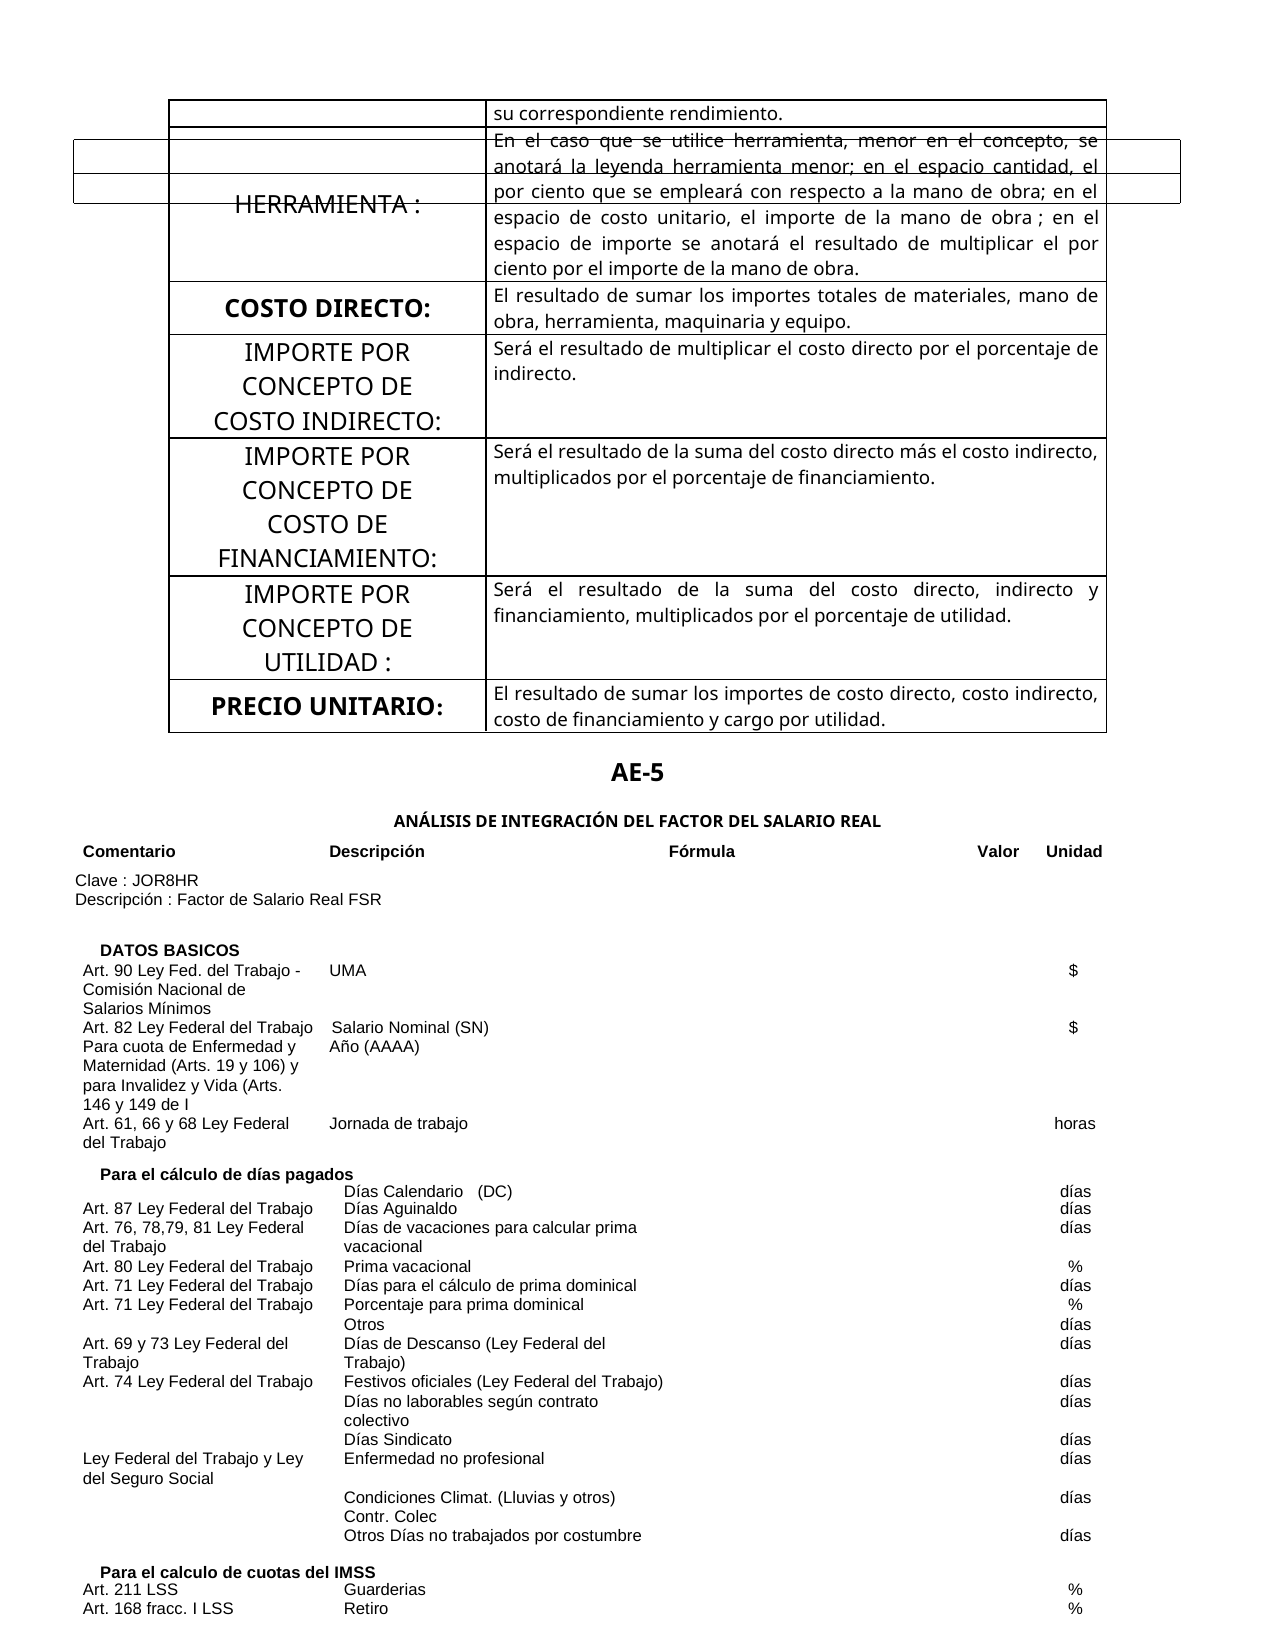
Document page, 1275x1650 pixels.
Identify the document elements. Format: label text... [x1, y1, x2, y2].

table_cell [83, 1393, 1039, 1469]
text DATOS BASICOS [100, 941, 1214, 960]
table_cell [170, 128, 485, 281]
text Salarios Mínimos [83, 999, 1214, 1018]
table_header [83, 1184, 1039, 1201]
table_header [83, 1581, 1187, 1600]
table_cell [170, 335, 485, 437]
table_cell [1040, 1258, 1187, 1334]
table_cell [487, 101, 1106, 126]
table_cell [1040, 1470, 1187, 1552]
text Art. 61, 66 y 68 Ley Federal Jornada de trabajo horas del Trabajo [83, 1114, 1119, 1152]
text 146 y 149 de I [83, 1094, 1214, 1114]
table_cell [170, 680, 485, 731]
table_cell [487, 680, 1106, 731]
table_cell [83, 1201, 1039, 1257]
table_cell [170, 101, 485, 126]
text ANÁLISIS DE INTEGRACIÓN DEL FACTOR DEL SALARIO REAL [62, 809, 1212, 832]
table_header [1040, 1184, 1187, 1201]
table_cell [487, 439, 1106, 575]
text Descripción : Factor de Salario Real FSR [75, 890, 1214, 909]
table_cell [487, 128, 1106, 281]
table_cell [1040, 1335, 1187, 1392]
text Para el cálculo de días pagados [100, 1165, 1214, 1183]
text Clave : JOR8HR [75, 871, 1214, 890]
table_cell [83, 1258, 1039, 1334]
text Art. 90 Ley Fed. del Trabajo - UMA $ Comisión Nacional de [83, 960, 1103, 999]
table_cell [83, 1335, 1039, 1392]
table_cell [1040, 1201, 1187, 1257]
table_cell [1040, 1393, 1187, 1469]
text Art. 82 Ley Federal del Trabajo Salario Nominal (SN) $ Para cuota de Enfermedad y Año (AAAA) [83, 1018, 1104, 1056]
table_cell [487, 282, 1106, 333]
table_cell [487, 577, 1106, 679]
text Maternidad (Arts. 19 y 106) y para Invalidez y Vida (Arts. [83, 1056, 305, 1094]
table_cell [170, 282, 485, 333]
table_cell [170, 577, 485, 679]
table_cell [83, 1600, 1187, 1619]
subtitle AE-5 [62, 754, 1212, 788]
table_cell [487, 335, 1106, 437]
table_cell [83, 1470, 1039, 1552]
text Para el calculo de cuotas del IMSS [100, 1565, 1214, 1581]
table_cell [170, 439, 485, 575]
text Comentario Descripción Fórmula Valor Unidad [83, 842, 1214, 861]
